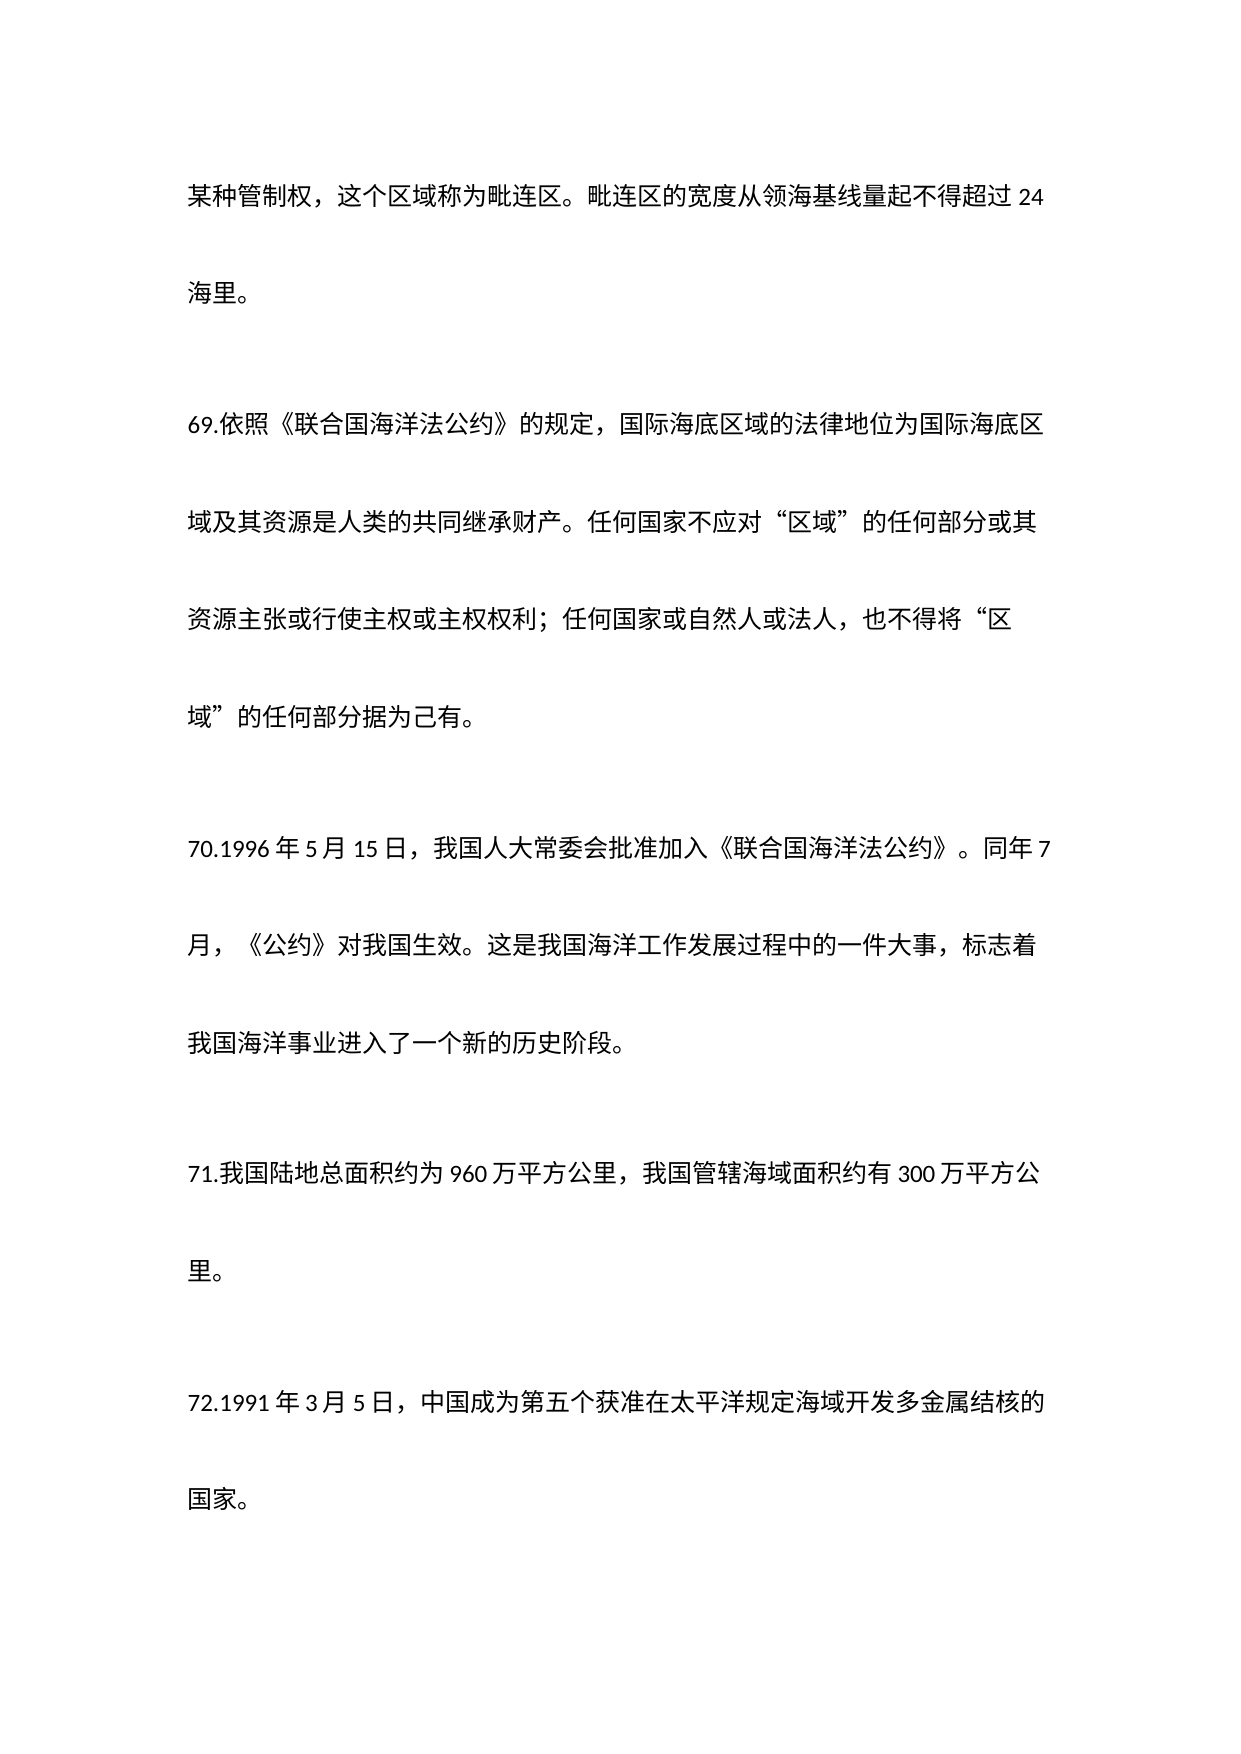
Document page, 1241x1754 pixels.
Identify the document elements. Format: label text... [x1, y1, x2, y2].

text 71.我国陆地总面积约为960万平方公里，我国管辖海域面积约有300万平方公里。 [187, 1139, 1053, 1302]
text 70.1996年5月15日，我国人大常委会批准加入《联合国海洋法公约》。同年7月，《公约》对我国生效。这是我国海洋工作发展过程中的一件大事，标志着我国海洋事业进入了一个新的历史阶段。 [187, 814, 1053, 1074]
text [187, 162, 1053, 324]
text 72.1991年3月5日，中国成为第五个获准在太平洋规定海域开发多金属结核的国家。 [187, 1368, 1053, 1530]
text 69.依照《联合国海洋法公约》的规定，国际海底区域的法律地位为国际海底区域及其资源是人类的共同继承财产。任何国家不应对“区域”的任何部分或其资源主张或行使主权或主权权利；任何国家或自然人或法人，也不得将“区域”的任何部分据为己有。 [187, 390, 1053, 748]
